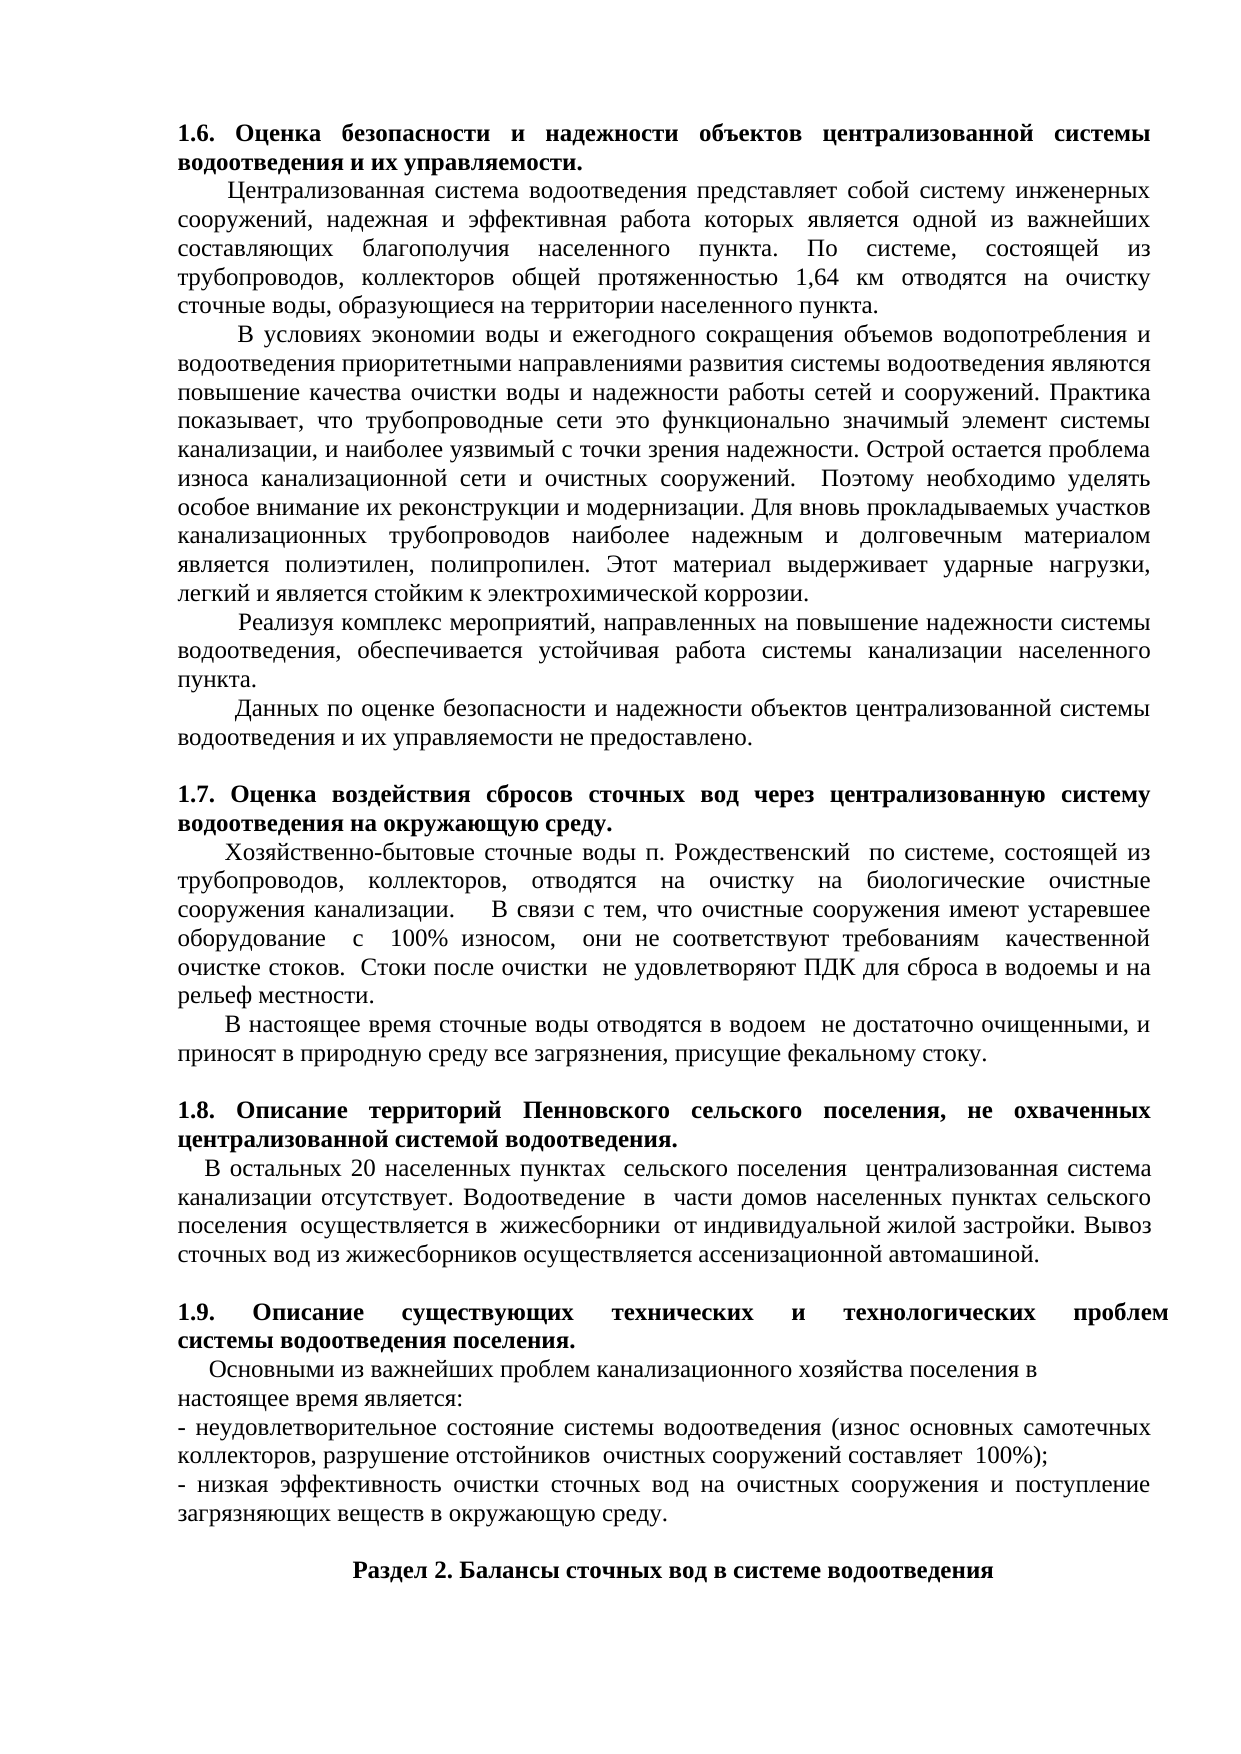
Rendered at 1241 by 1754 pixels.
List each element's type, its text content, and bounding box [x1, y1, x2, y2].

text В остальных 20 населенных пунктах сельского поселения централизованная система канализации отсутствует. Водоотведение в части домов населенных пунктах сельского поселения осуществляется в жижесборники от индивидуальной жилой застройки. Вывоз сточных вод из жижесборников осуществляется ассенизационной автомашиной. [177, 1153, 1152, 1268]
text - неудовлетворительное состояние системы водоотведения (износ основных самотечных коллекторов, разрушение отстойников очистных сооружений составляет 100%); [177, 1412, 1152, 1469]
text Основными из важнейших проблем канализационного хозяйства поселения в [177, 1354, 1152, 1383]
text Раздел 2. Балансы сточных вод в системе водоотведения [177, 1556, 1169, 1584]
text 1.7. Оценка воздействия сбросов сточных вод через централизованную систему водоотведения на окружающую среду. [177, 779, 1152, 837]
text В условиях экономии воды и ежегодного сокращения объемов водопотребления и водоотведения приоритетными направлениями развития системы водоотведения являются повышение качества очистки воды и надежности работы сетей и сооружений. Практика показывает, что трубопроводные сети это функционально значимый элемент системы канализации, и наиболее уязвимый с точки зрения надежности. Острой остается проблема износа канализационной сети и очистных сооружений. Поэтому необходимо уделять особое внимание их реконструкции и модернизации. Для вновь прокладываемых участков канализационных трубопроводов наиболее надежным и долговечным материалом является полиэтилен, полипропилен. Этот материал выдерживает ударные нагрузки, легкий и является стойким к электрохимической коррозии. [177, 319, 1152, 607]
text В настоящее время сточные воды отводятся в водоем не достаточно очищенными, и приносят в природную среду все загрязнения, присущие фекальному стоку. [177, 1009, 1152, 1067]
text 1.9. Описание существующих технических и технологических проблем системы водоотведения поселения. [177, 1297, 1169, 1354]
text - низкая эффективность очистки сточных вод на очистных сооружения и поступление загрязняющих веществ в окружающую среду. [177, 1469, 1152, 1527]
text 1.6. Оценка безопасности и надежности объектов централизованной системы водоотведения и их управляемости. [177, 118, 1152, 176]
text настоящее время является: [177, 1383, 1152, 1412]
text 1.8. Описание территорий Пенновского сельского поселения, не охваченных централизованной системой водоотведения. [177, 1096, 1152, 1153]
text Хозяйственно-бытовые сточные воды п. Рождественский по системе, состоящей из трубопроводов, коллекторов, отводятся на очистку на биологические очистные сооружения канализации. В связи с тем, что очистные сооружения имеют устаревшее оборудование с 100% износом, они не соответствуют требованиям качественной очистке стоков. Стоки после очистки не удовлетворяют ПДК для сброса в водоемы и на рельеф местности. [177, 837, 1152, 1009]
text Реализуя комплекс мероприятий, направленных на повышение надежности системы водоотведения, обеспечивается устойчивая работа системы канализации населенного пункта. [177, 607, 1152, 693]
text Данных по оценке безопасности и надежности объектов централизованной системы водоотведения и их управляемости не предоставлено. [177, 693, 1152, 751]
text Централизованная система водоотведения представляет собой систему инженерных сооружений, надежная и эффективная работа которых является одной из важнейших составляющих благополучия населенного пункта. По системе, состоящей из трубопроводов, коллекторов общей протяженностью 1,64 км отводятся на очистку сточные воды, образующиеся на территории населенного пункта. [177, 176, 1152, 319]
